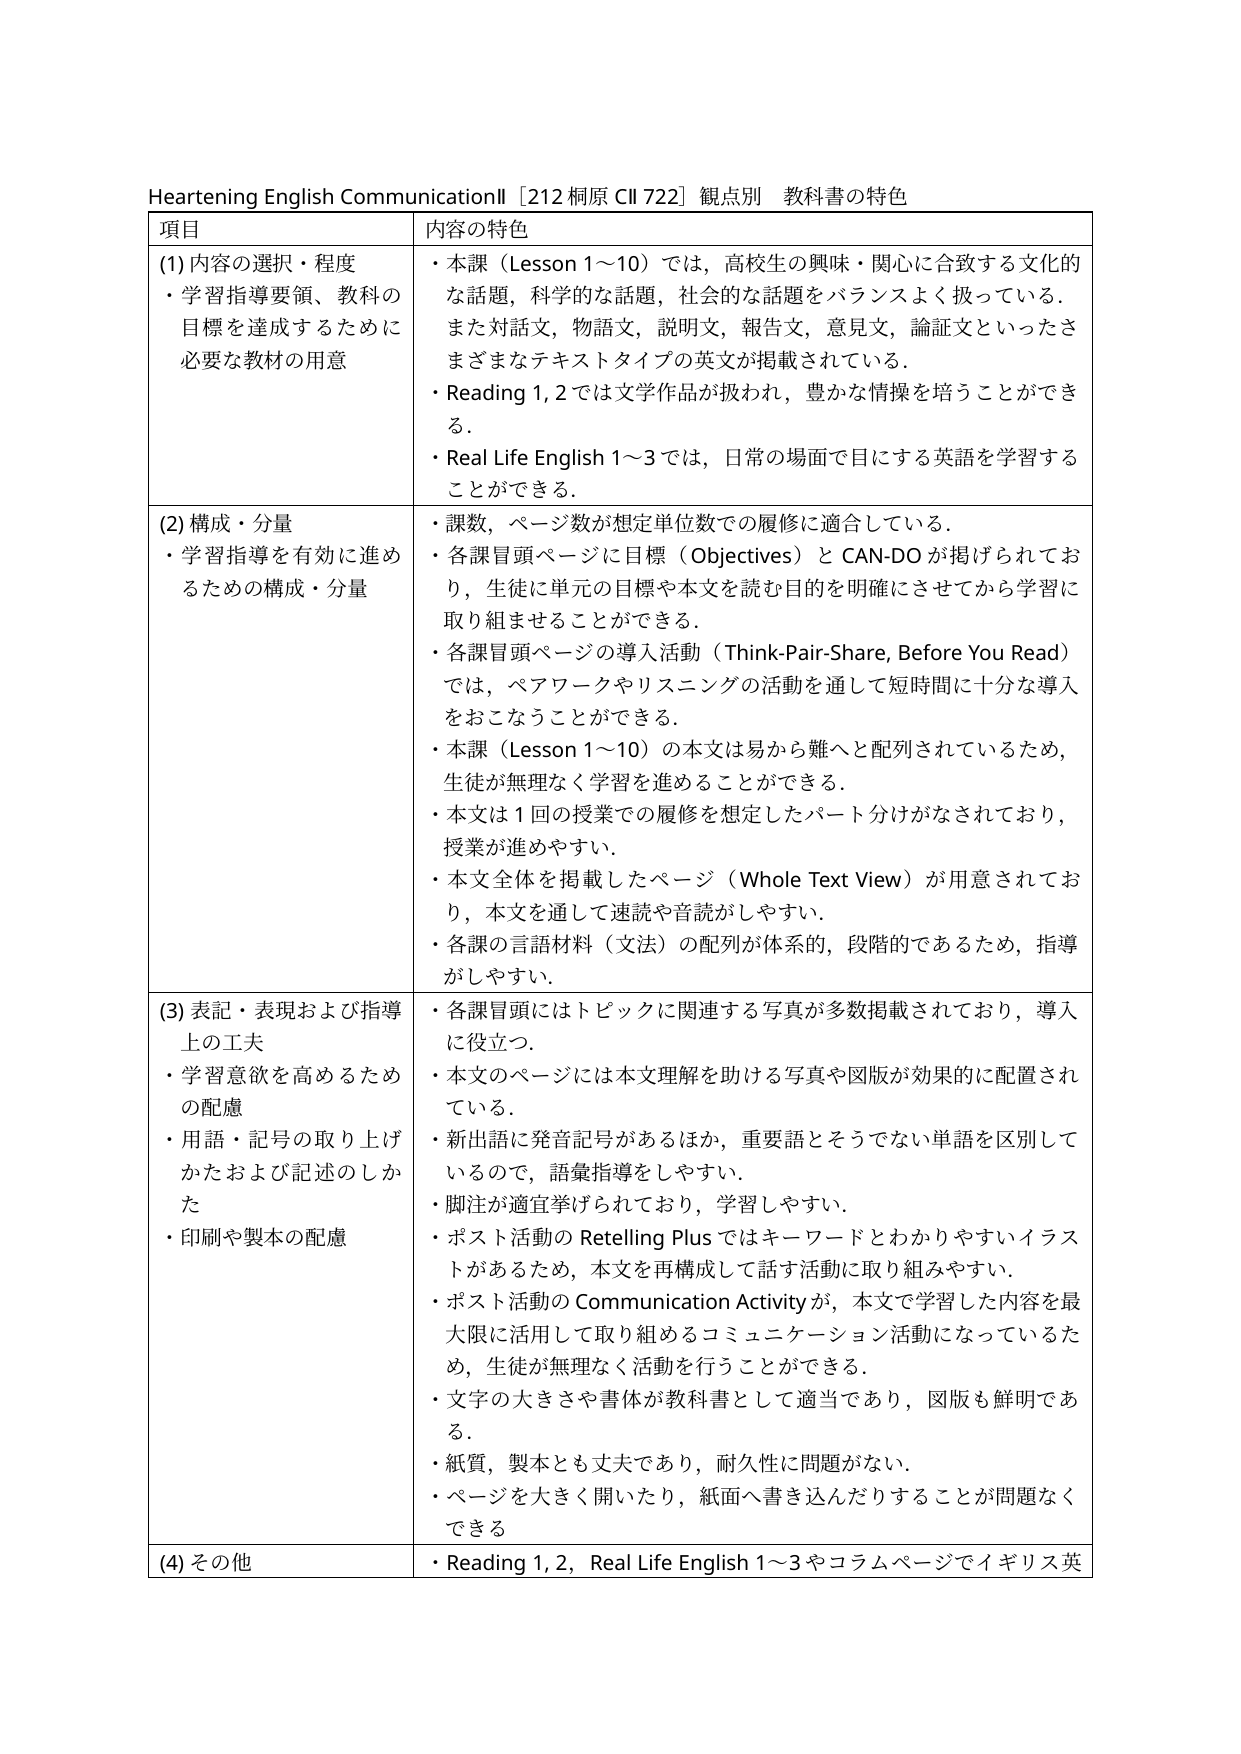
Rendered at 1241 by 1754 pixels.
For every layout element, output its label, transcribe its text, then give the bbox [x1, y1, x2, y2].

table_cell (2) 構成・分量 ・学習指導を有効に進めるための構成・分量 [149, 506, 413, 992]
table_cell ・本課（Lesson 1～10）では，高校生の興味・関心に合致する文化的な話題，科学的な話題，社会的な話題をバランスよく扱っている．また対話文，物語文，説明文，報告文，意見文，論証文といったさまざまなテキストタイプの英文が掲載されている． ・Reading 1, 2では文学作品が扱われ，豊かな情操を培うことができる． ・Real Life English 1～3では，日常の場面で目にする英語を学習することができる． [414, 246, 1092, 505]
table_header 項目 [149, 213, 413, 245]
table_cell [414, 1545, 1092, 1577]
table_header 内容の特色 [414, 213, 1092, 245]
table_cell ・各課冒頭にはトピックに関連する写真が多数掲載されており，導入に役立つ． ・本文のページには本文理解を助ける写真や図版が効果的に配置されている． ・新出語に発音記号があるほか，重要語とそうでない単語を区別しているので，語彙指導をしやすい． ・脚注が適宜挙げられており，学習しやすい． ・ポスト活動のRetelling Plusではキーワードとわかりやすいイラストがあるため，本文を再構成して話す活動に取り組みやすい． ・ポスト活動のCommunication Activityが，本文で学習した内容を最大限に活用して取り組めるコミュニケーション活動になっているため，生徒が無理なく活動を行うことができる． ・文字の大きさや書体が教科書として適当であり，図版も鮮明である． ・紙質，製本とも丈夫であり，耐久性に問題がない． ・ページを大きく開いたり，紙面へ書き込んだりすることが問題なくできる [414, 993, 1092, 1544]
table_cell ・課数，ページ数が想定単位数での履修に適合している． ・各課冒頭ページに目標（Objectives）とCAN-DOが掲げられており，生徒に単元の目標や本文を読む目的を明確にさせてから学習に取り組ませることができる． ・各課冒頭ページの導入活動（Think-Pair-Share, Before You Read）では，ペアワークやリスニングの活動を通して短時間に十分な導入をおこなうことができる． ・本課（Lesson 1～10）の本文は易から難へと配列されているため，生徒が無理なく学習を進めることができる． ・本文は1回の授業での履修を想定したパート分けがなされており，授業が進めやすい． ・本文全体を掲載したページ（Whole Text View）が用意されており，本文を通して速読や音読がしやすい． ・各課の言語材料（文法）の配列が体系的，段階的であるため，指導がしやすい． [414, 506, 1092, 992]
text Heartening English CommunicationⅡ［212桐原 CⅡ 722］観点別 教科書の特色 [148, 179, 1092, 211]
table_cell (3) 表記・表現および指導上の工夫 ・学習意欲を高めるための配慮 ・用語・記号の取り上げかたおよび記述のしかた ・印刷や製本の配慮 [149, 993, 413, 1544]
table_cell (1) 内容の選択・程度 ・学習指導要領、教科の目標を達成するために必要な教材の用意 [149, 246, 413, 505]
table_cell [149, 1545, 413, 1577]
